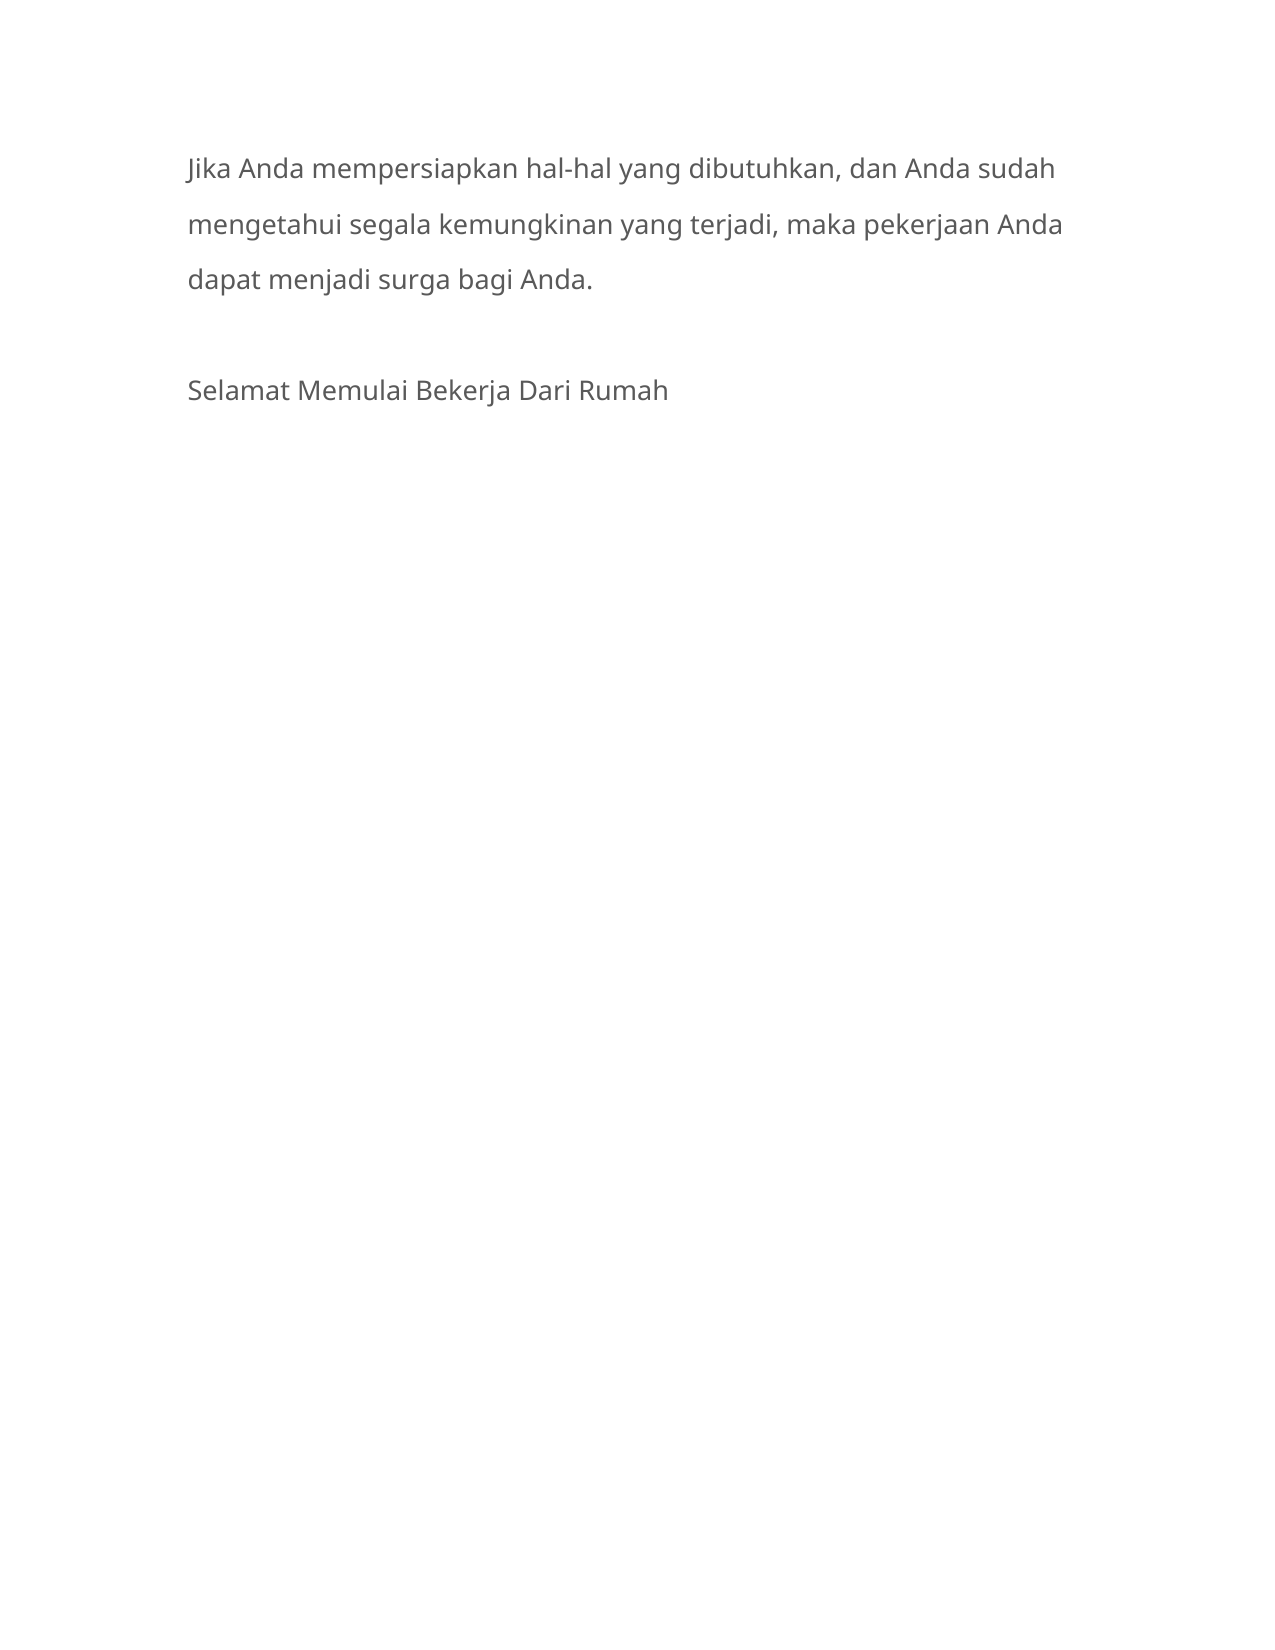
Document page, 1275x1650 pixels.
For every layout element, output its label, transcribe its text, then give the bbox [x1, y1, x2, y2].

text Selamat Memulai Bekerja Dari Rumah [187, 371, 1087, 408]
text Jika Anda mempersiapkan hal-hal yang dibutuhkan, dan Anda sudah mengetahui segala kemungkinan yang terjadi, maka pekerjaan Anda dapat menjadi surga bagi Anda. [187, 150, 1087, 297]
